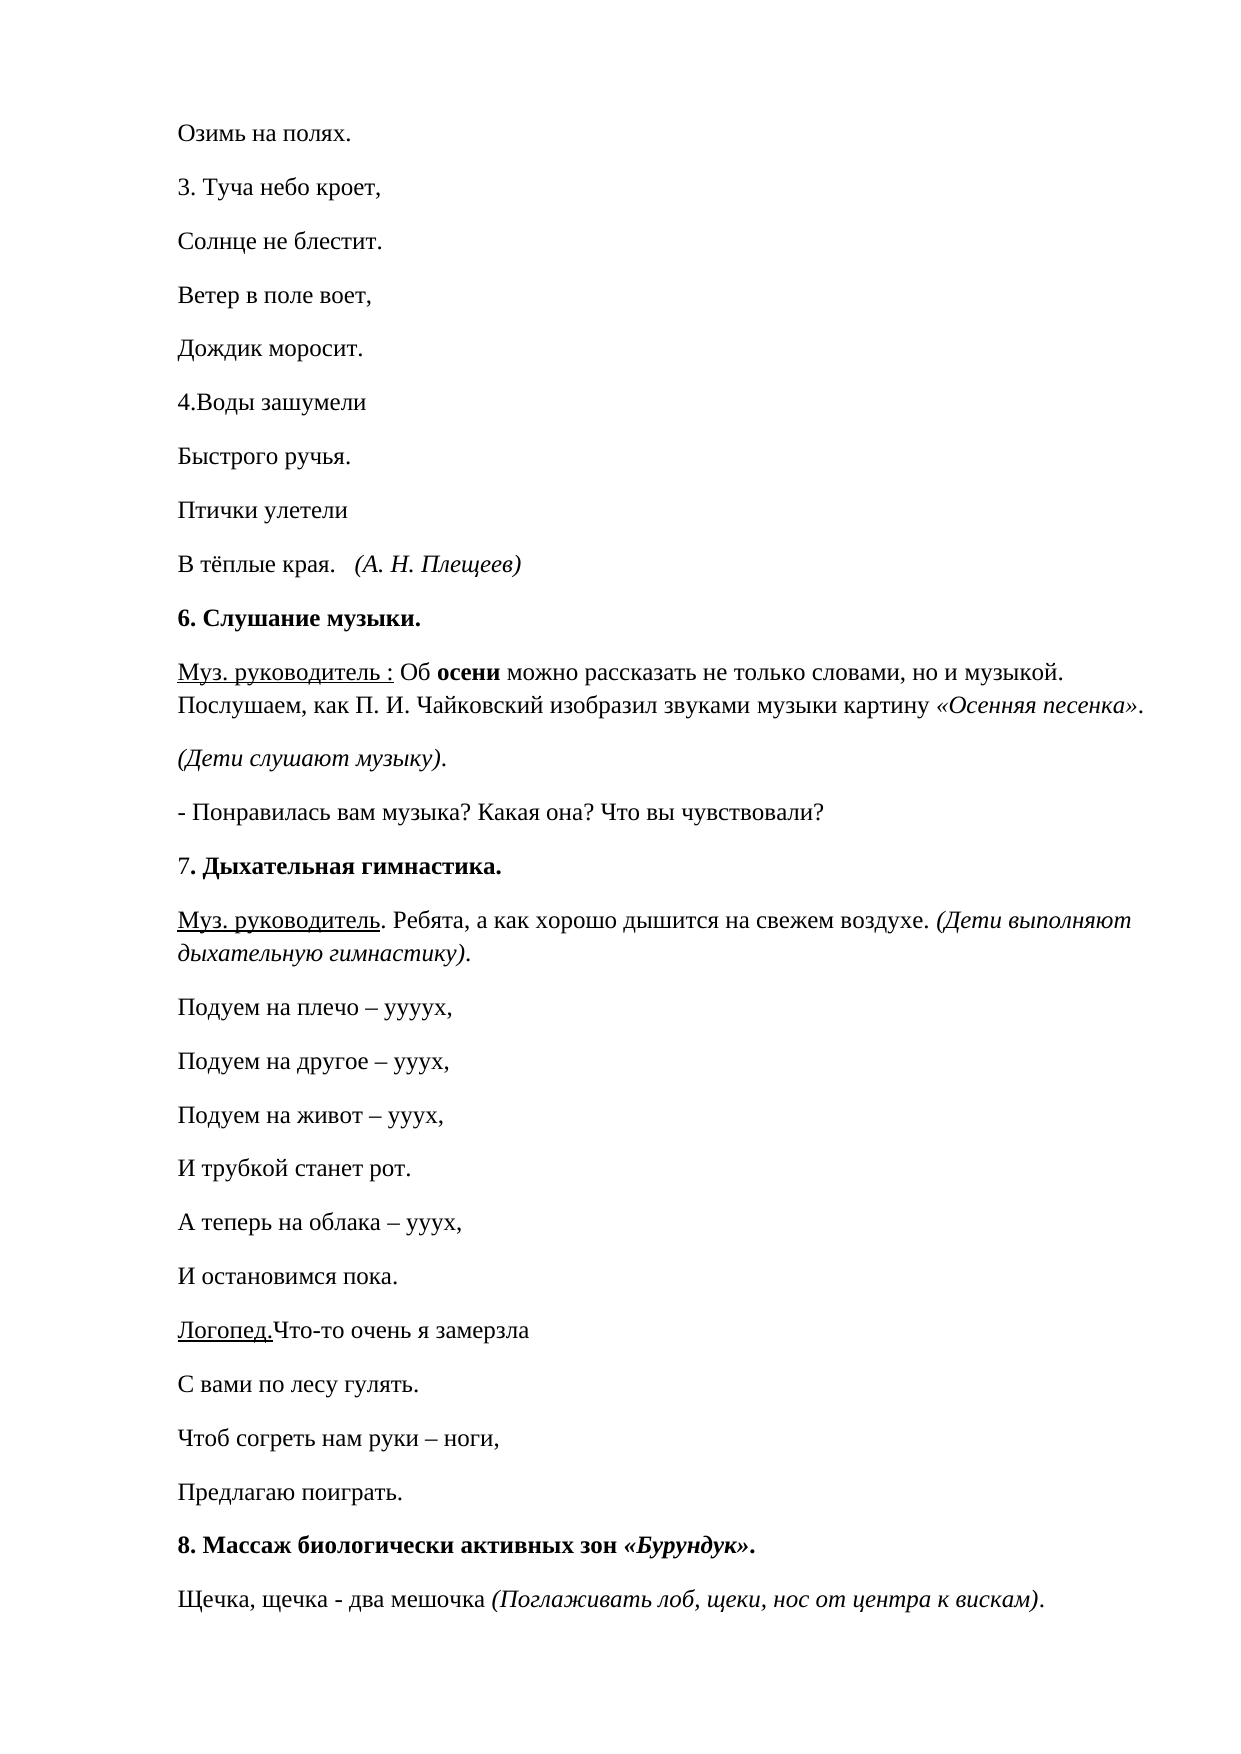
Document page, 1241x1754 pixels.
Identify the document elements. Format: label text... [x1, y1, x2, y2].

text Чтоб согреть нам руки – ноги, [177, 1423, 1152, 1452]
text А теперь на облака – ууух, [177, 1207, 1152, 1236]
text (Дети слушают музыку). [177, 743, 1152, 772]
text Быстрого ручья. [177, 441, 1152, 470]
text 4.Воды зашумели [177, 387, 1152, 416]
text Ветер в поле воет, [177, 280, 1152, 308]
text В тёплые края. (А. Н. Плещеев) [177, 549, 1152, 578]
text Щечка, щечка - два мешочка (Поглаживать лоб, щеки, нос от центра к вискам). [177, 1584, 1152, 1613]
text Озимь на полях. [177, 118, 1152, 147]
text И трубкой станет рот. [177, 1153, 1152, 1182]
text Логопед.Что-то очень я замерзла [177, 1315, 1152, 1344]
text Подуем на живот – ууух, [177, 1100, 1152, 1128]
text 3. Туча небо кроет, [177, 172, 1152, 201]
text Муз. руководитель : Об осени можно рассказать не только словами, но и музыкой. Послушаем, как П. И. Чайковский изобразил звуками музыки картину «Осенняя песенка». [177, 657, 1152, 718]
text - Понравилась вам музыка? Какая она? Что вы чувствовали? [177, 797, 1152, 826]
text Дождик моросит. [177, 333, 1152, 362]
text Подуем на плечо – уууух, [177, 992, 1152, 1021]
text 6. Слушание музыки. [177, 603, 1152, 632]
text Птички улетели [177, 495, 1152, 524]
text Подуем на другое – ууух, [177, 1046, 1152, 1074]
text И остановимся пока. [177, 1261, 1152, 1290]
text 8. Массаж биологически активных зон «Бурундук». [177, 1531, 1152, 1559]
text Муз. руководитель. Ребята, а как хорошо дышится на свежем воздухе. (Дети выполняют дыхательную гимнастику). [177, 905, 1152, 967]
text С вами по лесу гулять. [177, 1369, 1152, 1398]
text 7. Дыхательная гимнастика. [177, 851, 1152, 880]
text Предлагаю поиграть. [177, 1477, 1152, 1505]
text Солнце не блестит. [177, 226, 1152, 254]
